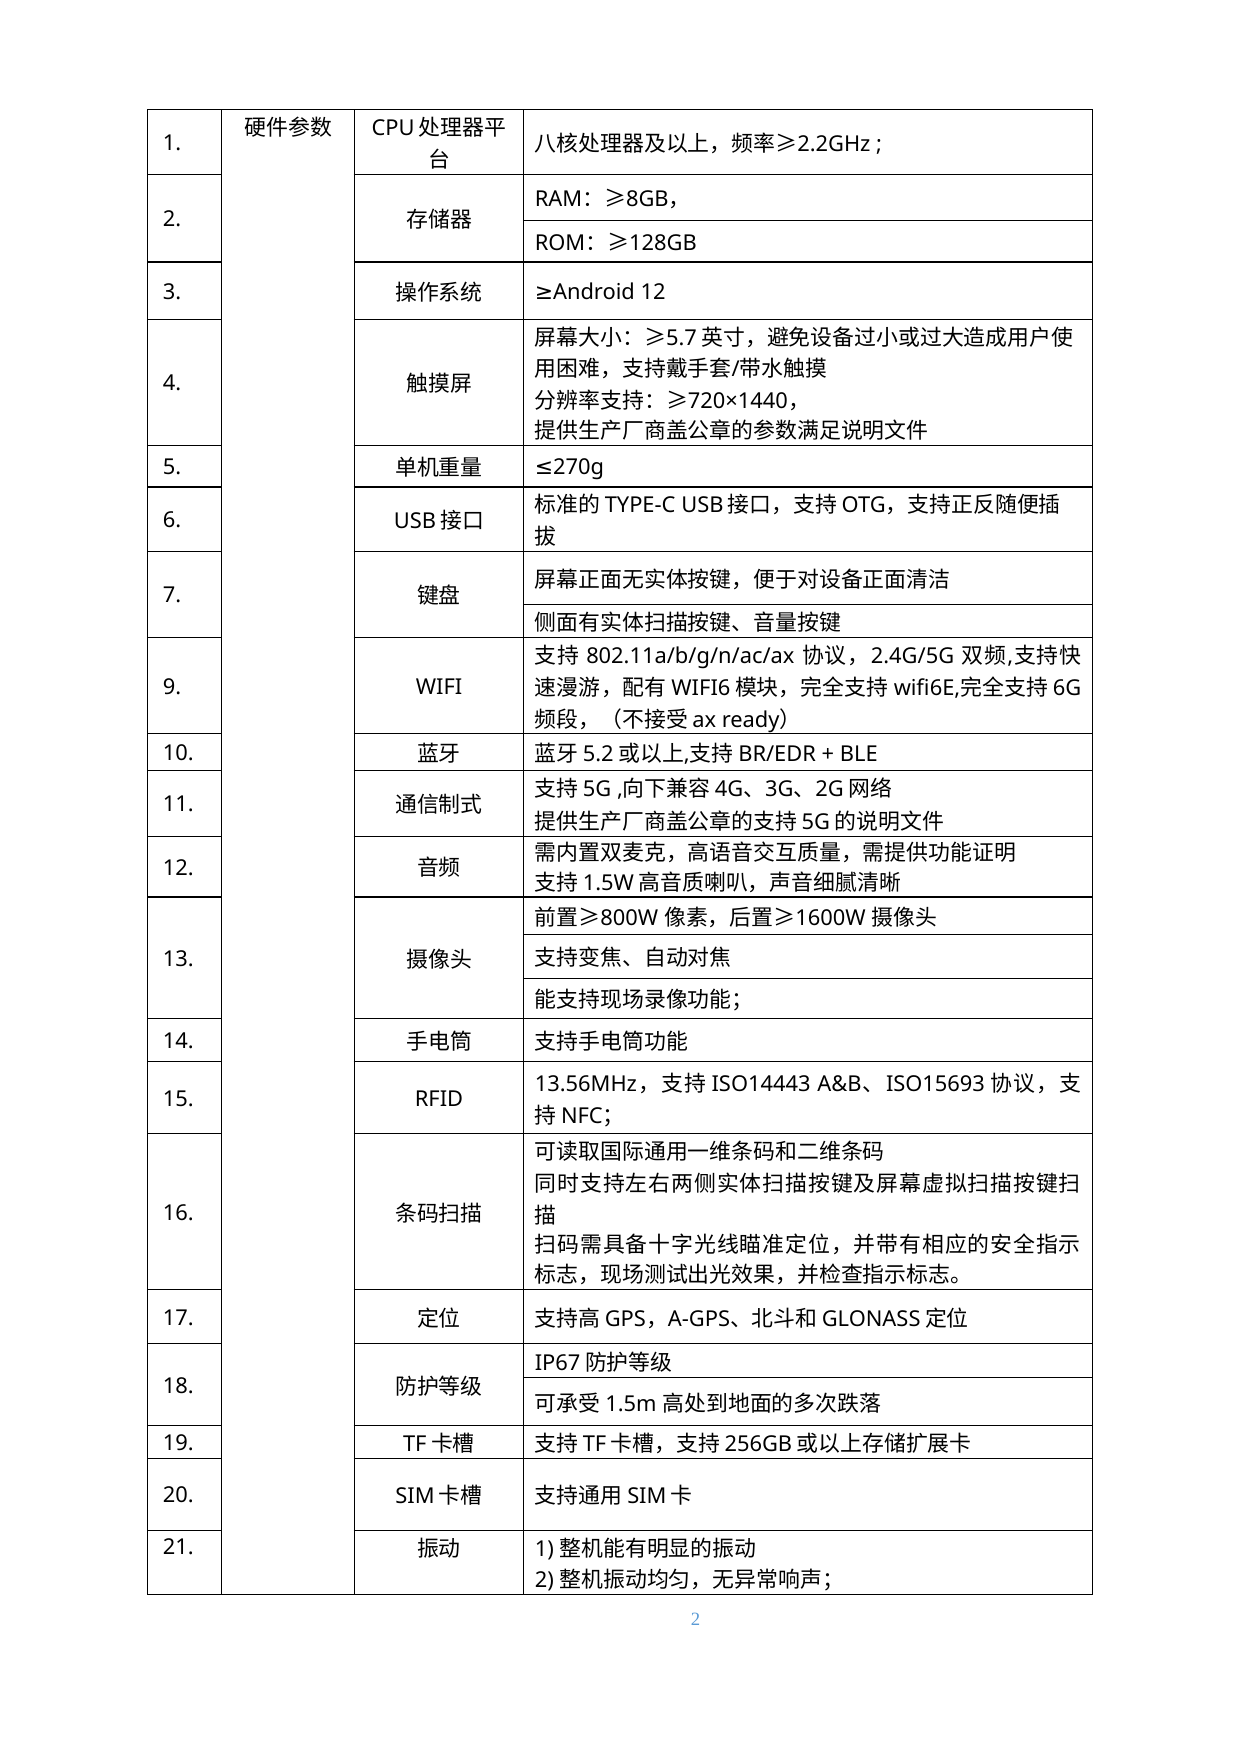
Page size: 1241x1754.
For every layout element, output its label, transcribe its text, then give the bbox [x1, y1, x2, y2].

table_cell 标准的TYPE-C USB接口，支持OTG，支持正反随便插拔 [524, 488, 1092, 551]
table_cell 防护等级 [355, 1344, 523, 1425]
table_cell 支持 802.11a/b/g/n/ac/ax 协议，2.4G/5G 双频,支持快速漫游，配有WIFI6模块，完全支持wifi6E,完全支持6G频段，（不接受ax ready） [524, 638, 1092, 733]
table_cell 屏幕大小：≥5.7英寸，避免设备过小或过大造成用户使用困难，支持戴手套/带水触摸 分辨率支持：≥720×1440， 提供生产厂商盖公章的参数满足说明文件 [524, 320, 1092, 445]
table_cell WIFI [355, 638, 523, 733]
table_cell 八核处理器及以上，频率≥2.2GHz ; [524, 110, 1092, 174]
table_cell [148, 837, 221, 896]
table_cell 支持变焦、自动对焦 [524, 935, 1092, 978]
table_cell TF卡槽 [355, 1426, 523, 1458]
table_cell [148, 446, 221, 486]
table_cell 操作系统 [355, 263, 523, 318]
table_cell 蓝牙5.2或以上,支持 BR/EDR + BLE [524, 734, 1092, 770]
table_cell 音频 [355, 837, 523, 896]
table_cell [148, 1062, 221, 1133]
table_cell [148, 488, 221, 551]
table_cell 键盘 [355, 552, 523, 637]
table_cell [148, 263, 221, 318]
table_cell 支持5G ,向下兼容4G、3G、2G网络 提供生产厂商盖公章的支持5G的说明文件 [524, 771, 1092, 836]
table_cell [148, 1290, 221, 1343]
table_cell 屏幕正面无实体按键，便于对设备正面清洁 [524, 552, 1092, 604]
table_cell [148, 175, 221, 261]
table_cell 侧面有实体扫描按键、音量按键 [524, 605, 1092, 637]
table_cell 蓝牙 [355, 734, 523, 770]
table_cell [148, 110, 221, 174]
table_cell ROM：≥128GB [524, 221, 1092, 261]
table_cell 摄像头 [355, 898, 523, 1018]
table_cell 支持手电筒功能 [524, 1019, 1092, 1061]
table_cell 1) 整机能有明显的振动 2) 整机振动均匀，无异常响声； [524, 1531, 1092, 1594]
table_cell ≤270g [524, 446, 1092, 486]
table_cell RAM：≥8GB， [524, 175, 1092, 220]
table_cell 条码扫描 [355, 1134, 523, 1289]
table_cell USB接口 [355, 488, 523, 551]
table_cell [148, 552, 221, 637]
table_cell 振动 [355, 1531, 523, 1594]
table_cell 存储器 [355, 175, 523, 261]
table_cell [148, 638, 221, 733]
table_cell SIM卡槽 [355, 1459, 523, 1530]
table_cell [148, 1019, 221, 1061]
table_cell 触摸屏 [355, 320, 523, 445]
table_cell [148, 1344, 221, 1425]
table_cell [148, 734, 221, 770]
table_cell 13.56MHz，支持ISO14443 A&B、ISO15693协议，支持NFC； [524, 1062, 1092, 1133]
table_cell 定位 [355, 1290, 523, 1343]
table_cell 能支持现场录像功能； [524, 979, 1092, 1018]
table_cell 硬件参数 [222, 110, 354, 1594]
table_cell 支持TF卡槽，支持256GB或以上存储扩展卡 [524, 1426, 1092, 1458]
table_cell 单机重量 [355, 446, 523, 486]
table_cell [148, 1459, 221, 1530]
table_cell [148, 1134, 221, 1289]
table_cell 手电筒 [355, 1019, 523, 1061]
table_cell CPU处理器平台 [355, 110, 523, 174]
table_cell 可承受 1.5m 高处到地面的多次跌落 [524, 1378, 1092, 1425]
table_cell [148, 898, 221, 1018]
table_cell 通信制式 [355, 771, 523, 836]
table_cell 支持高GPS，A-GPS、北斗和GLONASS定位 [524, 1290, 1092, 1343]
table_cell 前置≥800W 像素，后置≥1600W 摄像头 [524, 898, 1092, 933]
table_cell RFID [355, 1062, 523, 1133]
table_cell 支持通用 SIM卡 [524, 1459, 1092, 1530]
table_cell ≥Android 12 [524, 263, 1092, 318]
table_cell [148, 1426, 221, 1458]
table_cell 需内置双麦克，高语音交互质量，需提供功能证明 支持1.5W高音质喇叭，声音细腻清晰 [524, 837, 1092, 896]
table_cell [148, 1531, 221, 1594]
table_cell [148, 320, 221, 445]
table_cell 可读取国际通用一维条码和二维条码 同时支持左右两侧实体扫描按键及屏幕虚拟扫描按键扫描 扫码需具备十字光线瞄准定位，并带有相应的安全指示标志，现场测试出光效果，并检查指示标志。 [524, 1134, 1092, 1289]
table_cell [148, 771, 221, 836]
table_cell IP67防护等级 [524, 1344, 1092, 1377]
